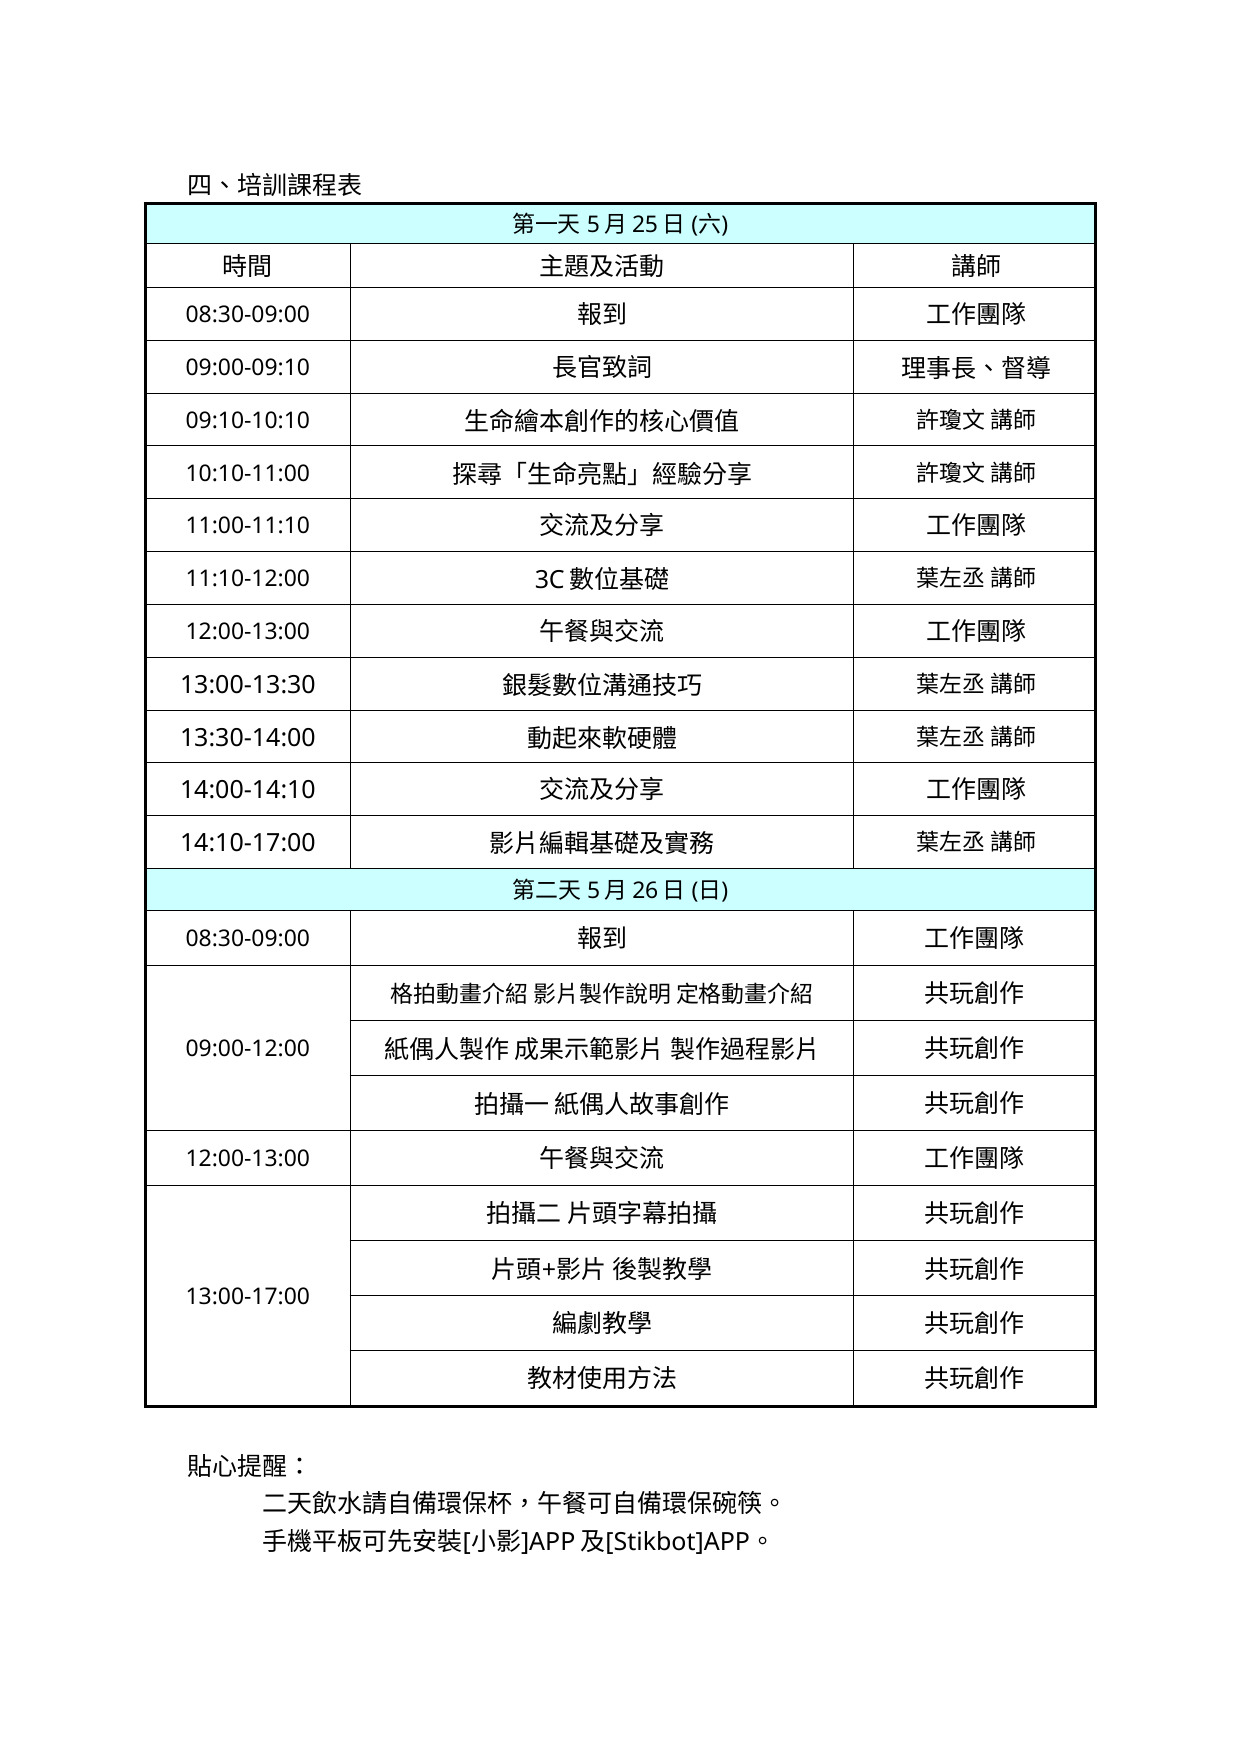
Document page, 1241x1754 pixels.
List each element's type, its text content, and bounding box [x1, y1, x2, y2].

table_cell 13:00-13:30 [147, 658, 350, 709]
table_cell 主題及活動 [351, 244, 853, 287]
table_cell 14:10-17:00 [147, 816, 350, 868]
table_cell 11:00-11:10 [147, 499, 350, 551]
table_cell 共玩創作 [854, 1296, 1094, 1350]
table_cell 許瓊文 講師 [854, 446, 1094, 498]
table_cell 葉左丞 講師 [854, 552, 1094, 604]
table_cell 午餐與交流 [351, 1131, 853, 1185]
table_cell 長官致詞 [351, 341, 853, 393]
table_cell 拍攝一 紙偶人故事創作 [351, 1076, 853, 1130]
text 貼心提醒： [187, 1445, 1053, 1483]
table_cell 共玩創作 [854, 1351, 1094, 1405]
table_cell 第二天 5月26日 (日) [147, 869, 1094, 910]
table_cell 銀髮數位溝通技巧 [351, 658, 853, 709]
table_cell 動起來軟硬體 [351, 711, 853, 762]
table_cell 09:00-12:00 [147, 966, 350, 1130]
table_cell 格拍動畫介紹 影片製作說明 定格動畫介紹 [351, 966, 853, 1020]
table_cell 葉左丞 講師 [854, 658, 1094, 709]
table_cell 共玩創作 [854, 1241, 1094, 1295]
table_cell 葉左丞 講師 [854, 711, 1094, 762]
table_cell 共玩創作 [854, 1021, 1094, 1075]
table_cell 09:00-09:10 [147, 341, 350, 393]
table_cell 影片編輯基礎及實務 [351, 816, 853, 868]
table_cell 14:00-14:10 [147, 763, 350, 815]
table_cell 葉左丞 講師 [854, 816, 1094, 868]
table_cell 工作團隊 [854, 288, 1094, 340]
table_cell 許瓊文 講師 [854, 394, 1094, 445]
table_cell 工作團隊 [854, 499, 1094, 551]
table_header 第一天 5月25日 (六) [147, 205, 1094, 243]
table_cell 13:00-17:00 [147, 1186, 350, 1405]
table_cell 午餐與交流 [351, 605, 853, 657]
table_cell 理事長、督導 [854, 341, 1094, 393]
table_cell 交流及分享 [351, 763, 853, 815]
table_cell 共玩創作 [854, 1076, 1094, 1130]
text 二天飲水請自備環保杯，午餐可自備環保碗筷。 [262, 1483, 1053, 1520]
table_cell 生命繪本創作的核心價值 [351, 394, 853, 445]
table_cell 報到 [351, 288, 853, 340]
table_cell 12:00-13:00 [147, 1131, 350, 1185]
table_cell 08:30-09:00 [147, 288, 350, 340]
table_cell 共玩創作 [854, 966, 1094, 1020]
table_cell 工作團隊 [854, 1131, 1094, 1185]
table_cell 拍攝二 片頭字幕拍攝 [351, 1186, 853, 1240]
table_cell 09:10-10:10 [147, 394, 350, 445]
table_cell 教材使用方法 [351, 1351, 853, 1405]
text 手機平板可先安裝[小影]APP及[Stikbot]APP。 [262, 1520, 1053, 1558]
table_cell 時間 [147, 244, 350, 287]
table_cell 探尋「生命亮點」經驗分享 [351, 446, 853, 498]
table_cell 共玩創作 [854, 1186, 1094, 1240]
table_cell 10:10-11:00 [147, 446, 350, 498]
table_cell 08:30-09:00 [147, 911, 350, 965]
table_cell 報到 [351, 911, 853, 965]
table_cell 11:10-12:00 [147, 552, 350, 604]
table_cell 編劇教學 [351, 1296, 853, 1350]
table_cell 交流及分享 [351, 499, 853, 551]
table_cell 講師 [854, 244, 1094, 287]
table_cell 3C數位基礎 [351, 552, 853, 604]
table_cell 12:00-13:00 [147, 605, 350, 657]
table_cell 工作團隊 [854, 605, 1094, 657]
table_cell 13:30-14:00 [147, 711, 350, 762]
table_cell 片頭+影片 後製教學 [351, 1241, 853, 1295]
table_cell 工作團隊 [854, 763, 1094, 815]
table_cell 工作團隊 [854, 911, 1094, 965]
subtitle 四、培訓課程表 [187, 164, 1053, 202]
table_cell 紙偶人製作 成果示範影片 製作過程影片 [351, 1021, 853, 1075]
